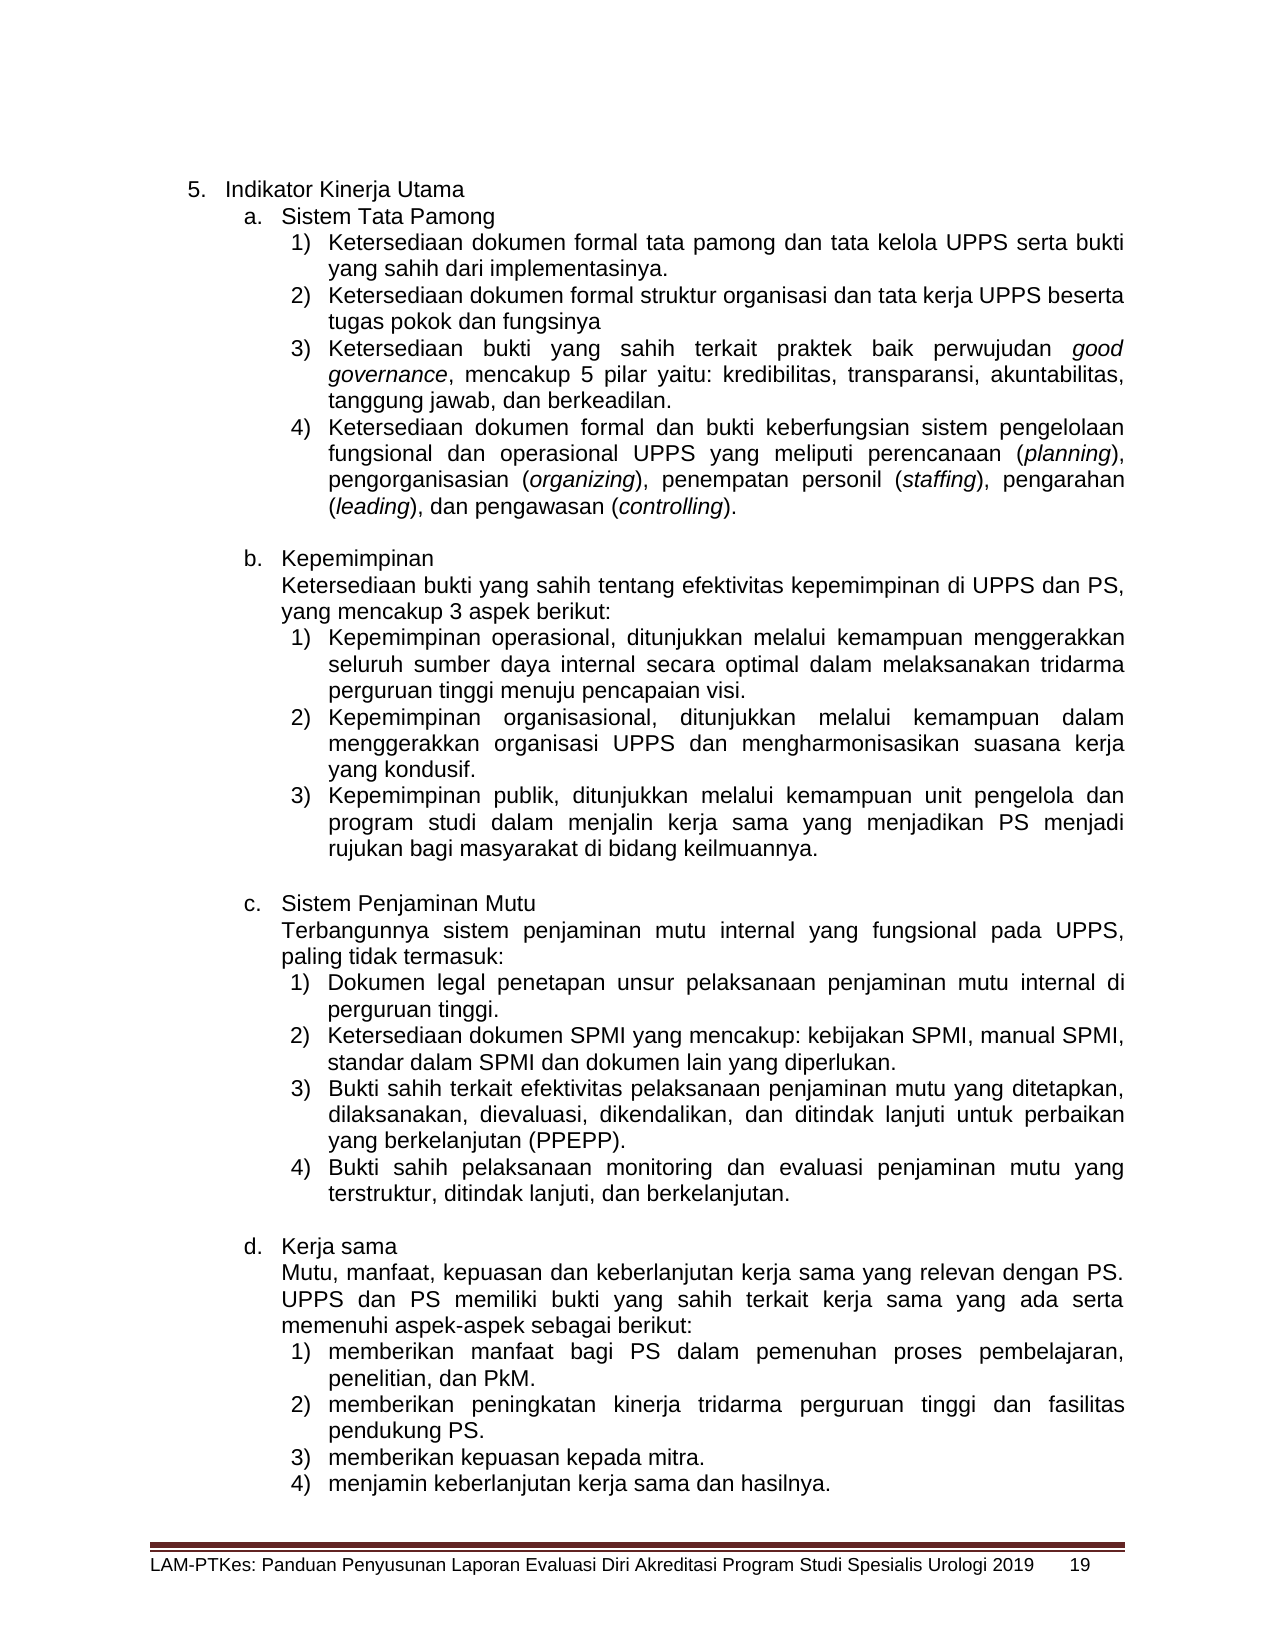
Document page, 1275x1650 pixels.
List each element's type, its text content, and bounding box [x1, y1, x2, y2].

list Ketersediaan bukti yang sahih terkait praktek baik perwujudan good governance, mencakup 5 pilar yaitu: kredibilitas, transparansi, akuntabilitas, tanggung jawab, dan berkeadilan. [291, 334, 1125, 413]
list Bukti sahih terkait efektivitas pelaksanaan penjaminan mutu yang ditetapkan, dilaksanakan, dievaluasi, dikendalikan, dan ditindak lanjuti untuk perbaikan yang berkelanjutan (PPEPP). [291, 1075, 1125, 1154]
list Ketersediaan dokumen SPMI yang mencakup: kebijakan SPMI, manual SPMI, standar dalam SPMI dan dokumen lain yang diperlukan. [290, 1022, 1125, 1075]
list Kerja sama [244, 1233, 1125, 1259]
list Kepemimpinan [244, 545, 1125, 572]
list Indikator Kinerja Utama [187, 176, 1125, 203]
text Mutu, manfaat, kepuasan dan keberlanjutan kerja sama yang relevan dengan PS. UPPS dan PS memiliki bukti yang sahih terkait kerja sama yang ada serta memenuhi aspek-aspek sebagai berikut: [281, 1259, 1125, 1338]
list Sistem Tata Pamong [244, 203, 1125, 229]
text Terbangunnya sistem penjaminan mutu internal yang fungsional pada UPPS, paling tidak termasuk: [281, 917, 1125, 969]
list Kepemimpinan organisasional, ditunjukkan melalui kemampuan dalam menggerakkan organisasi UPPS dan mengharmonisasikan suasana kerja yang kondusif. [291, 703, 1125, 782]
list memberikan manfaat bagi PS dalam pemenuhan proses pembelajaran, penelitian, dan PkM. [291, 1338, 1125, 1391]
list Dokumen legal penetapan unsur pelaksanaan penjaminan mutu internal di perguruan tinggi. [290, 969, 1125, 1022]
list Kepemimpinan publik, ditunjukkan melalui kemampuan unit pengelola dan program studi dalam menjalin kerja sama yang menjadikan PS menjadi rujukan bagi masyarakat di bidang keilmuannya. [291, 782, 1125, 862]
list Ketersediaan dokumen formal struktur organisasi dan tata kerja UPPS beserta tugas pokok dan fungsinya [291, 282, 1125, 334]
list Ketersediaan dokumen formal dan bukti keberfungsian sistem pengelolaan fungsional dan operasional UPPS yang meliputi perencanaan (planning), pengorganisasian (organizing), penempatan personil (staffing), pengarahan (leading), dan pengawasan (controlling). [291, 413, 1125, 519]
list Ketersediaan dokumen formal tata pamong dan tata kelola UPPS serta bukti yang sahih dari implementasinya. [291, 229, 1125, 282]
list menjamin keberlanjutan kerja sama dan hasilnya. [291, 1470, 1125, 1496]
list Sistem Penjaminan Mutu [244, 890, 1125, 917]
list memberikan kepuasan kepada mitra. [291, 1444, 1125, 1470]
text Ketersediaan bukti yang sahih tentang efektivitas kepemimpinan di UPPS dan PS, yang mencakup 3 aspek berikut: [281, 572, 1125, 624]
list memberikan peningkatan kinerja tridarma perguruan tinggi dan fasilitas pendukung PS. [291, 1391, 1125, 1444]
list Kepemimpinan operasional, ditunjukkan melalui kemampuan menggerakkan seluruh sumber daya internal secara optimal dalam melaksanakan tridarma perguruan tinggi menuju pencapaian visi. [291, 624, 1125, 703]
list Bukti sahih pelaksanaan monitoring dan evaluasi penjaminan mutu yang terstruktur, ditindak lanjuti, dan berkelanjutan. [291, 1154, 1125, 1207]
